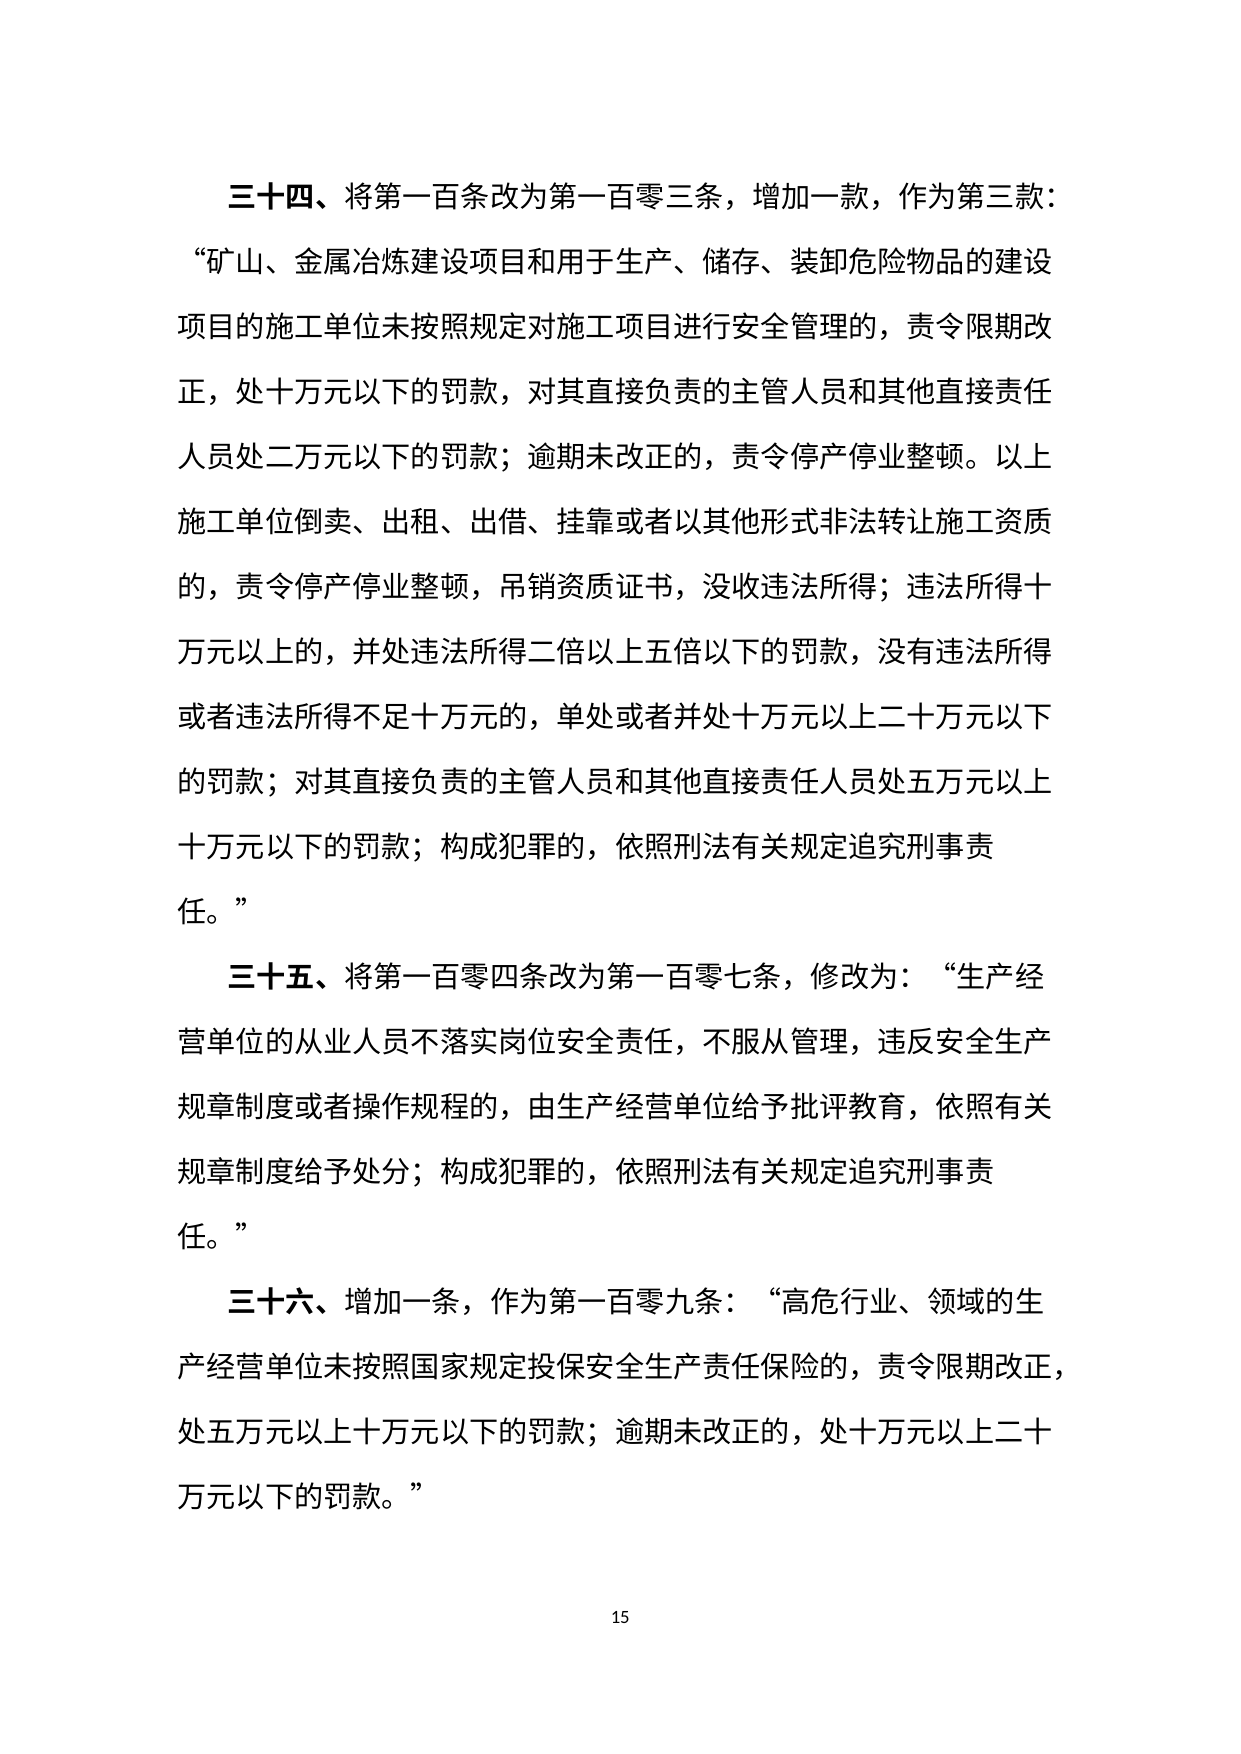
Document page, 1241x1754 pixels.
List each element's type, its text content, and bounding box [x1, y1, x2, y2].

text 三十六、增加一条，作为第一百零九条：“高危行业、领域的生产经营单位未按照国家规定投保安全生产责任保险的，责令限期改正，处五万元以上十万元以下的罚款；逾期未改正的，处十万元以上二十万元以下的罚款。” [177, 1267, 1063, 1527]
text 三十五、将第一百零四条改为第一百零七条，修改为：“生产经营单位的从业人员不落实岗位安全责任，不服从管理，违反安全生产规章制度或者操作规程的，由生产经营单位给予批评教育，依照有关规章制度给予处分；构成犯罪的，依照刑法有关规定追究刑事责任。” [177, 942, 1063, 1267]
text 三十四、将第一百条改为第一百零三条，增加一款，作为第三款：“矿山、金属冶炼建设项目和用于生产、储存、装卸危险物品的建设项目的施工单位未按照规定对施工项目进行安全管理的，责令限期改正，处十万元以下的罚款，对其直接负责的主管人员和其他直接责任人员处二万元以下的罚款；逾期未改正的，责令停产停业整顿。以上施工单位倒卖、出租、出借、挂靠或者以其他形式非法转让施工资质的，责令停产停业整顿，吊销资质证书，没收违法所得；违法所得十万元以上的，并处违法所得二倍以上五倍以下的罚款，没有违法所得或者违法所得不足十万元的，单处或者并处十万元以上二十万元以下的罚款；对其直接负责的主管人员和其他直接责任人员处五万元以上十万元以下的罚款；构成犯罪的，依照刑法有关规定追究刑事责任。” [177, 162, 1063, 942]
